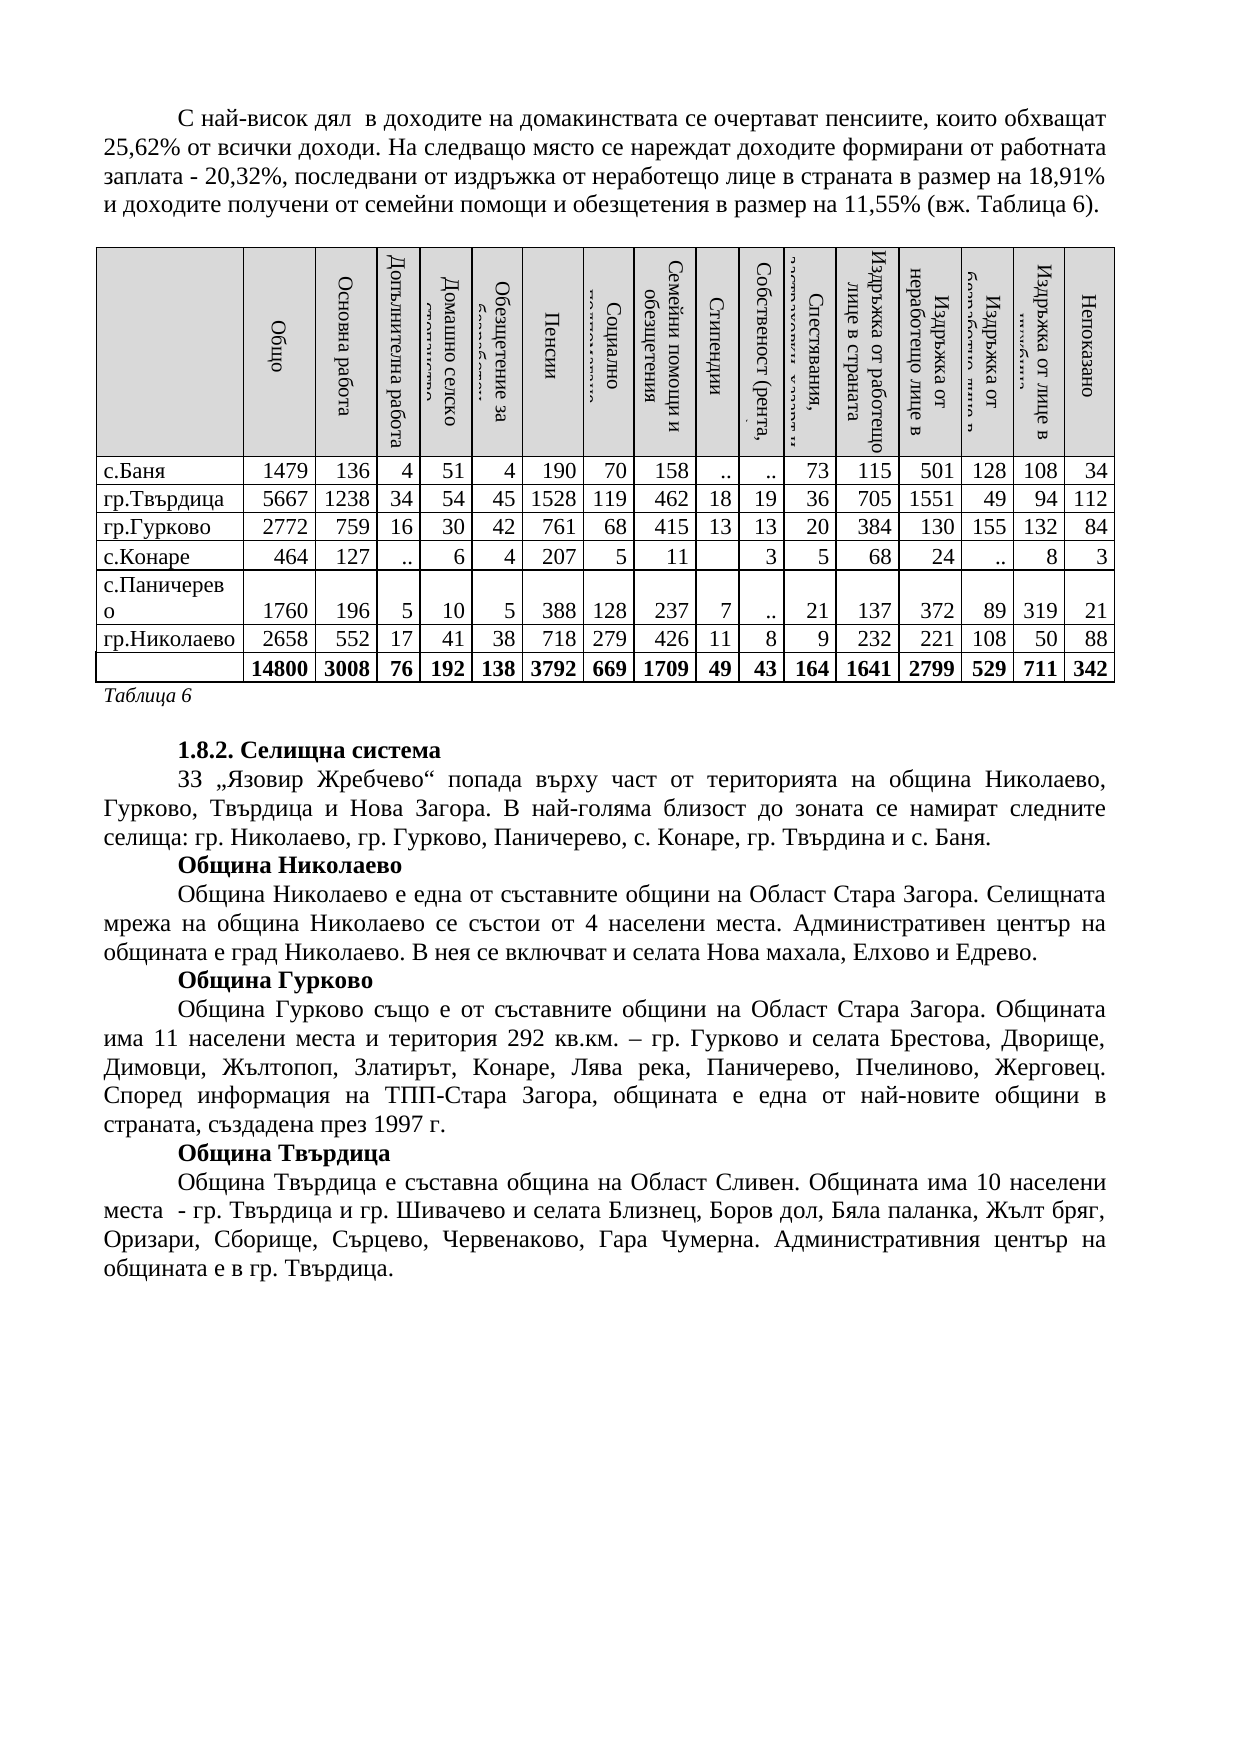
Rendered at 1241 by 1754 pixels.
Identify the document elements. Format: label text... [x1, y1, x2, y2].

text Община Гурково също е от съставните общини на Област Стара Загора. Общината има 11 населени места и територия 292 кв.км. – гр. Гурково и селата Брестова, Дворище, Димовци, Жълтопоп, Златирът, Конаре, Лява река, Паничерево, Пчелиново, Жерговец. Според информация на ТПП-Стара Загора, общината е една от най-новите общини в страната, създадена през 1997 г. [103, 994, 1107, 1138]
table_cell 319 [1014, 571, 1064, 623]
table_cell 128 [962, 457, 1013, 484]
table_cell 705 [837, 485, 898, 512]
table_cell 1641 [837, 653, 898, 681]
table_cell 5 [785, 541, 835, 569]
table_cell 38 [473, 625, 522, 651]
table_cell 1528 [523, 485, 583, 512]
table_cell 1551 [900, 485, 961, 512]
table_cell 2658 [244, 625, 315, 651]
table_cell 1238 [316, 485, 376, 512]
table_cell 43 [740, 653, 783, 681]
table_cell 70 [584, 457, 633, 484]
text Община Николаево е една от съставните общини на Област Стара Загора. Селищната мрежа на община Николаево се състои от 4 населени места. Административен център на общината е град Николаево. В нея се включват и селата Нова махала, Елхово и Едрево. [103, 879, 1107, 965]
table_cell 13 [697, 513, 738, 539]
text Община Николаево [103, 850, 1107, 879]
table_cell 464 [244, 541, 315, 569]
table_cell 138 [473, 653, 522, 681]
table_cell 49 [697, 653, 738, 681]
table_cell 21 [785, 571, 835, 623]
table_cell 108 [1014, 457, 1064, 484]
table_cell 4 [473, 457, 522, 484]
table_cell 14800 [244, 653, 315, 681]
table_cell 115 [837, 457, 898, 484]
table_cell 136 [316, 457, 376, 484]
table_cell 88 [1065, 625, 1114, 651]
table_cell 50 [1014, 625, 1064, 651]
table_cell 669 [584, 653, 633, 681]
table_cell [97, 653, 243, 681]
table_cell 5 [378, 571, 419, 623]
table_cell .. [740, 457, 783, 484]
text Община Гурково [103, 965, 1107, 994]
table_cell 207 [523, 541, 583, 569]
table_cell 761 [523, 513, 583, 539]
table_header Социално подпомагане [584, 248, 633, 456]
text 1.8.2. Селищна система [103, 735, 1107, 764]
table_cell 8 [740, 625, 783, 651]
text ЗЗ „Язовир Жребчево“ попада върху част от територията на община Николаево, Гурково, Твърдица и Нова Загора. В най-голяма близост до зоната се намират следните селища: гр. Николаево, гр. Гурково, Паничерево, с. Конаре, гр. Твърдина и с. Баня. [103, 764, 1107, 850]
table_cell 20 [785, 513, 835, 539]
table_cell 68 [584, 513, 633, 539]
table_cell 1760 [244, 571, 315, 623]
table_header Обезщетение за безработен [473, 248, 522, 456]
table_cell [697, 541, 738, 569]
table_cell 2772 [244, 513, 315, 539]
table_cell 128 [584, 571, 633, 623]
table_cell 196 [316, 571, 376, 623]
table_cell 5 [473, 571, 522, 623]
table_cell 3 [740, 541, 783, 569]
table_cell 3008 [316, 653, 376, 681]
table_cell .. [697, 457, 738, 484]
table_cell 158 [635, 457, 695, 484]
text Таблица 6 [103, 683, 1107, 707]
table_cell 36 [785, 485, 835, 512]
text С най-висок дял в доходите на домакинствата се очертават пенсиите, които обхващат 25,62% от всички доходи. На следващо място се нареждат доходите формирани от работната заплата - 20,32%, последвани от издръжка от неработещо лице в страната в размер на 18,91% и доходите получени от семейни помощи и обезщетения в размер на 11,55% (вж. Таблица 6). [103, 103, 1107, 218]
table_cell 192 [421, 653, 471, 681]
table_cell 108 [962, 625, 1013, 651]
table_cell 8 [1014, 541, 1064, 569]
table_cell 10 [421, 571, 471, 623]
table_cell 34 [1065, 457, 1114, 484]
table_cell 19 [740, 485, 783, 512]
table_cell 5667 [244, 485, 315, 512]
table_header [97, 248, 243, 456]
table_cell 426 [635, 625, 695, 651]
table_cell 4 [473, 541, 522, 569]
table_cell 18 [697, 485, 738, 512]
table_cell 7 [697, 571, 738, 623]
table_header Семейни помощи и обезщетения [635, 248, 695, 456]
table_cell .. [378, 541, 419, 569]
table_cell 94 [1014, 485, 1064, 512]
table_cell 759 [316, 513, 376, 539]
text Община Твърдица [103, 1138, 1107, 1167]
table_cell 16 [378, 513, 419, 539]
table_cell 372 [900, 571, 961, 623]
table_cell 5 [584, 541, 633, 569]
table_cell 68 [837, 541, 898, 569]
table_cell 54 [421, 485, 471, 512]
table_cell 49 [962, 485, 1013, 512]
table_cell с.Паничерево [97, 571, 243, 623]
table_cell .. [962, 541, 1013, 569]
table_cell 45 [473, 485, 522, 512]
table_cell 529 [962, 653, 1013, 681]
table_cell 415 [635, 513, 695, 539]
table_cell 237 [635, 571, 695, 623]
table_cell 89 [962, 571, 1013, 623]
table_cell 17 [378, 625, 419, 651]
table_cell с.Баня [97, 457, 243, 484]
table_header Стипендии [697, 248, 738, 456]
table_cell 1709 [635, 653, 695, 681]
table_header Пенсии [523, 248, 583, 456]
table_cell 41 [421, 625, 471, 651]
table_cell 137 [837, 571, 898, 623]
table_cell гр.Николаево [97, 625, 243, 651]
table_cell 342 [1065, 653, 1114, 681]
table_cell 11 [635, 541, 695, 569]
table_cell 384 [837, 513, 898, 539]
table_cell 155 [962, 513, 1013, 539]
table_cell с.Конаре [97, 541, 243, 569]
table_cell 6 [421, 541, 471, 569]
text Община Твърдица е съставна община на Област Сливен. Общината има 10 населени места - гр. Твърдица и гр. Шивачево и селата Близнец, Боров дол, Бяла паланка, Жълт бряг, Оризари, Сборище, Сърцево, Червенаково, Гара Чумерна. Административния център на общината е в гр. Твърдица. [103, 1167, 1107, 1282]
table_cell гр.Гурково [97, 513, 243, 539]
table_cell 132 [1014, 513, 1064, 539]
table_cell 1479 [244, 457, 315, 484]
table_cell 3 [1065, 541, 1114, 569]
table_header Издръжка от лице в чужбина [1014, 248, 1064, 456]
table_header Издръжка от безработно лице в страната [962, 248, 1013, 456]
table_cell 73 [785, 457, 835, 484]
table_cell 552 [316, 625, 376, 651]
table_cell 232 [837, 625, 898, 651]
table_cell 84 [1065, 513, 1114, 539]
table_header Собственост (рента, дивиденти и др.) [740, 248, 783, 456]
table_cell 718 [523, 625, 583, 651]
table_cell 30 [421, 513, 471, 539]
table_cell 42 [473, 513, 522, 539]
table_header Издръжка от работещо лице в страната [837, 248, 898, 456]
table_header Непоказано [1065, 248, 1114, 456]
table_header Общо [244, 248, 315, 456]
table_header Допълнителна работа [378, 248, 419, 456]
table_cell 130 [900, 513, 961, 539]
table_cell 21 [1065, 571, 1114, 623]
table_cell 112 [1065, 485, 1114, 512]
table_cell гр.Твърдица [97, 485, 243, 512]
table_cell .. [740, 571, 783, 623]
table_cell 462 [635, 485, 695, 512]
table_cell 119 [584, 485, 633, 512]
table_cell 11 [697, 625, 738, 651]
table_header Спестявания, застраховки, хазарт и др. [785, 248, 835, 456]
table_cell 4 [378, 457, 419, 484]
table_cell 9 [785, 625, 835, 651]
table_cell 388 [523, 571, 583, 623]
table_cell 279 [584, 625, 633, 651]
table_cell 3792 [523, 653, 583, 681]
table_cell 164 [785, 653, 835, 681]
table_cell 2799 [900, 653, 961, 681]
table_cell 34 [378, 485, 419, 512]
table_cell 51 [421, 457, 471, 484]
table_header Домашно селско стопанство [421, 248, 471, 456]
table_cell 190 [523, 457, 583, 484]
table_cell 76 [378, 653, 419, 681]
table_cell 501 [900, 457, 961, 484]
table_cell 711 [1014, 653, 1064, 681]
table_cell 221 [900, 625, 961, 651]
table_cell 127 [316, 541, 376, 569]
table_cell 13 [740, 513, 783, 539]
table_cell 24 [900, 541, 961, 569]
table_header Издръжка от неработещо лице в страната [900, 248, 961, 456]
table_header Основна работа [316, 248, 376, 456]
